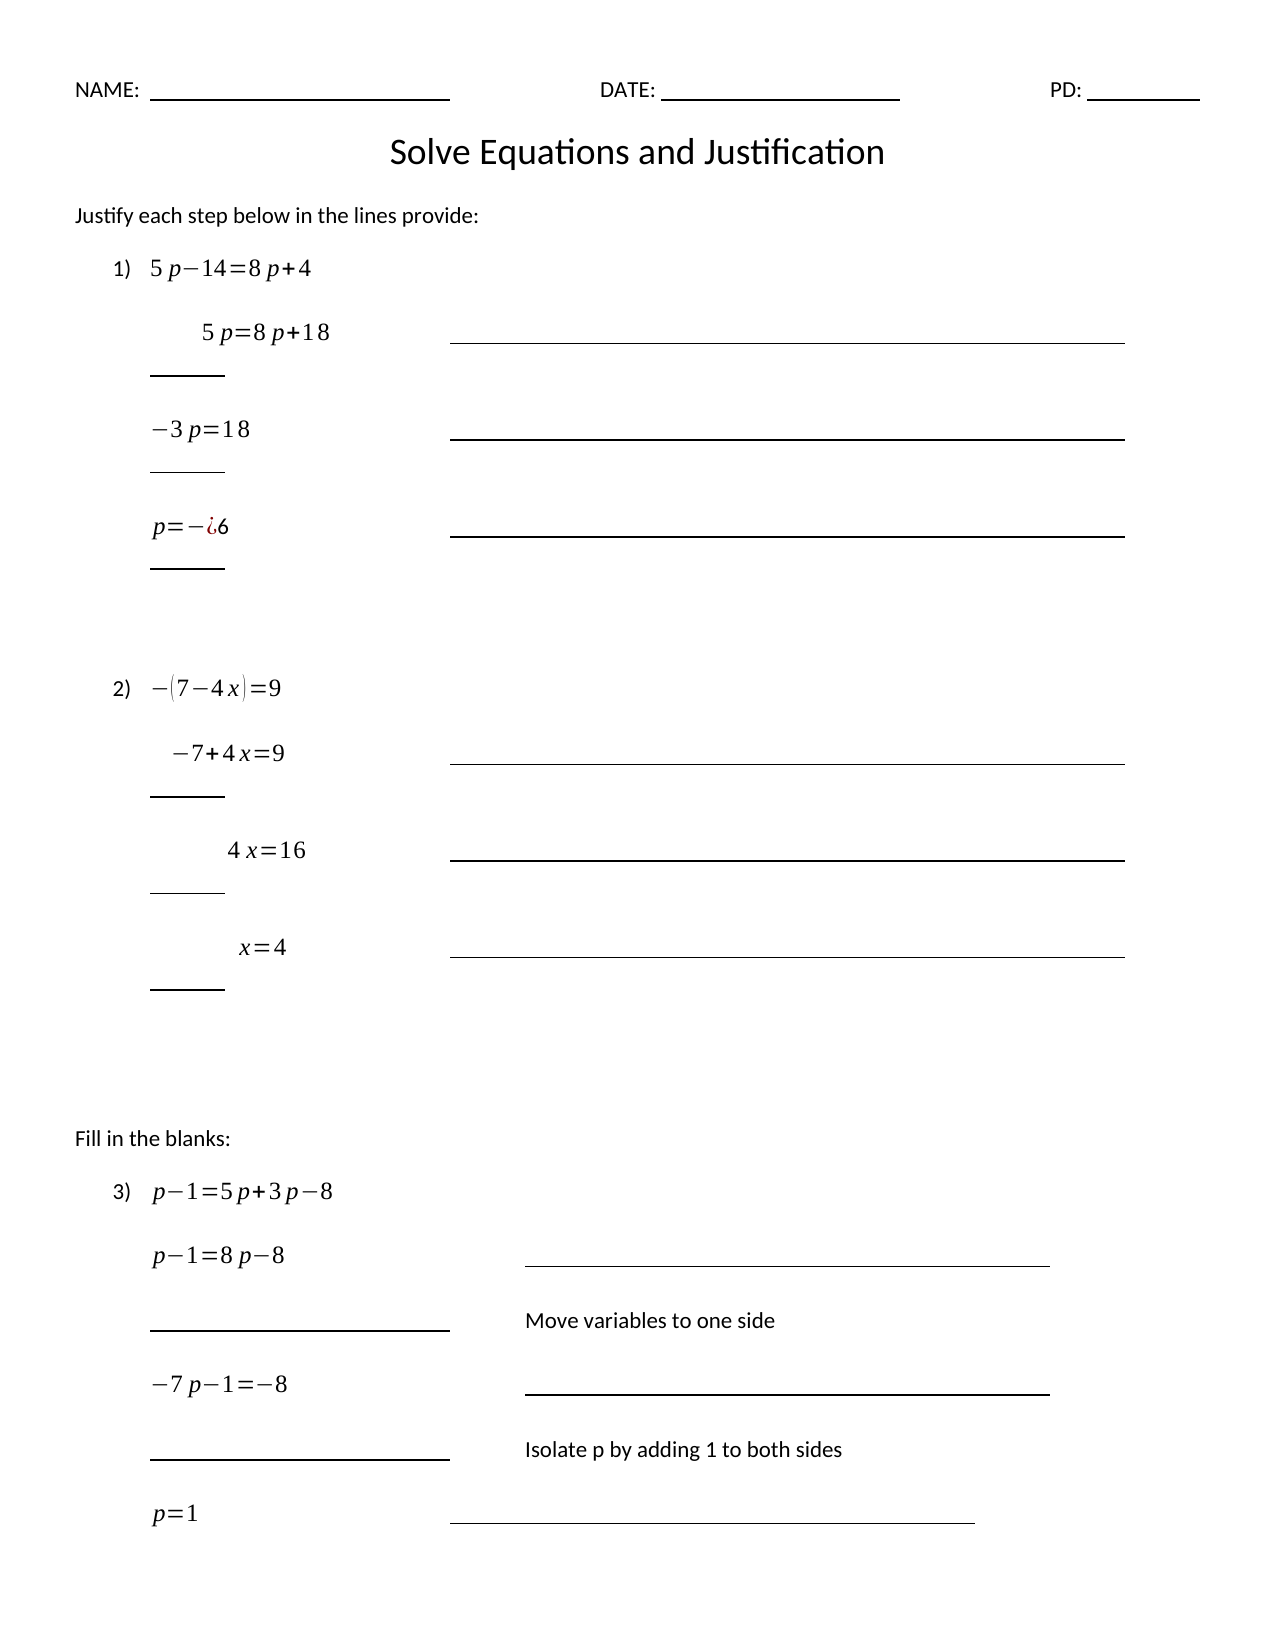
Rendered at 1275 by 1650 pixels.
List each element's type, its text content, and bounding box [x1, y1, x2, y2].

text Solve Equations and Justification [75, 128, 1200, 174]
list 6 [150, 512, 1200, 572]
list Isolate p by adding 1 to both sides [150, 1435, 1200, 1463]
text NAME: DATE: PD: [75, 75, 1200, 103]
text Fill in the blanks: [75, 1124, 1200, 1152]
list Move variables to one side [150, 1306, 1200, 1334]
text Justify each step below in the lines provide: [75, 202, 1200, 229]
